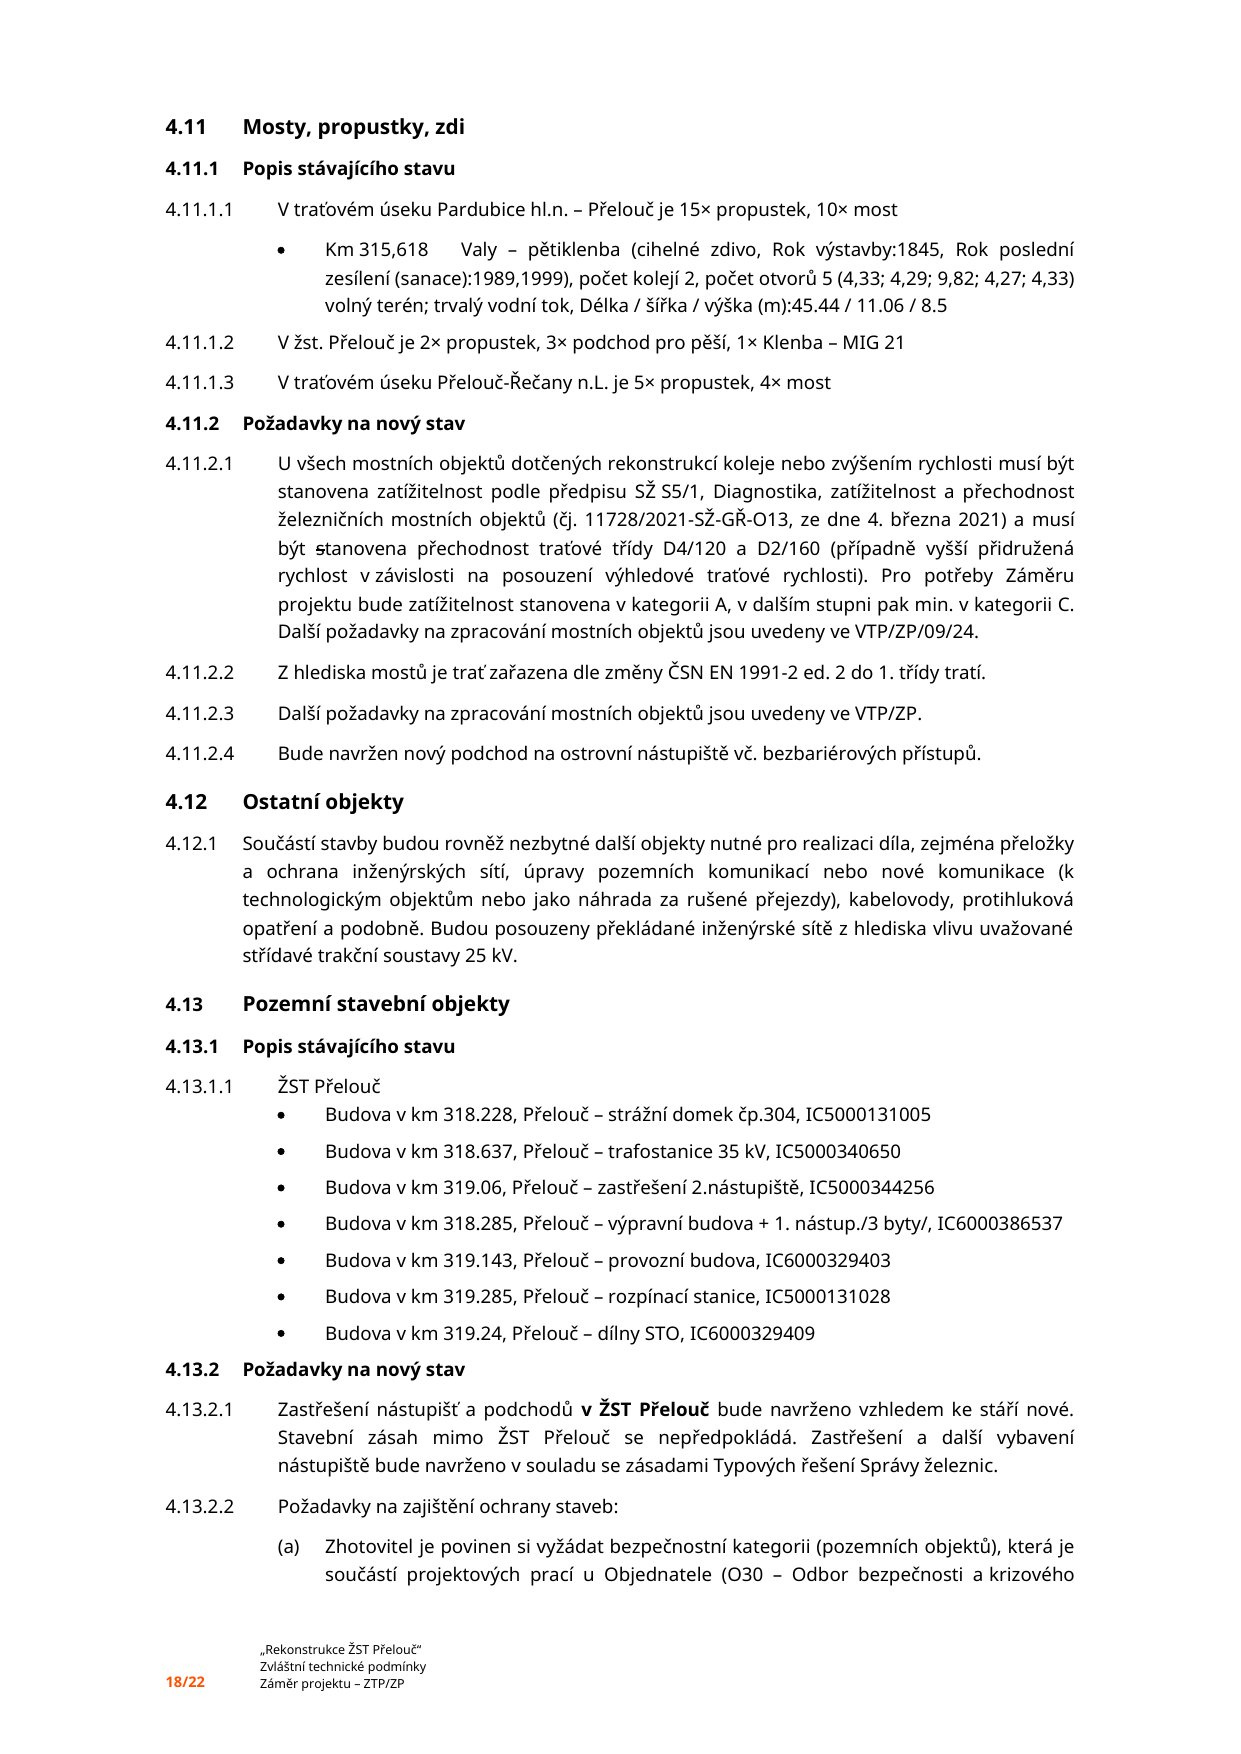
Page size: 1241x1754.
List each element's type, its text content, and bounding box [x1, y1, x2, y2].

text Budova v km 318.228, Přelouč – strážní domek čp.304, IC5000131005 [278, 1102, 1075, 1127]
text Budova v km 319.06, Přelouč – zastřešení 2.nástupiště, IC5000344256 [278, 1174, 1075, 1200]
text Budova v km 319.143, Přelouč – provozní budova, IC6000329403 [278, 1247, 1075, 1273]
text Popis stávajícího stavu [165, 1033, 1075, 1059]
text ŽST Přelouč [165, 1074, 1075, 1099]
text Popis stávajícího stavu [165, 156, 1075, 181]
text V traťovém úseku Pardubice hl.n. – Přelouč je 15× propustek, 10× most [165, 196, 1075, 222]
text Budova v km 318.637, Přelouč – trafostanice 35 kV, IC5000340650 [278, 1138, 1075, 1163]
text Ostatní objekty [165, 787, 1075, 816]
text V traťovém úseku Přelouč-Řečany n.L. je 5× propustek, 4× most [165, 370, 1075, 395]
text U všech mostních objektů dotčených rekonstrukcí koleje nebo zvýšením rychlosti musí být stanovena zatížitelnost podle předpisu SŽ S5/1, Diagnostika, zatížitelnost a přechodnost železničních mostních objektů (čj. 11728/2021-SŽ-GŘ-O13, ze dne 4. března 2021) a musí být stanovena přechodnost traťové třídy D4/120 a D2/160 (případně vyšší přidružená rychlost v závislosti na posouzení výhledové traťové rychlosti). Pro potřeby Záměru projektu bude zatížitelnost stanovena v kategorii A, v dalším stupni pak min. v kategorii C. Další požadavky na zpracování mostních objektů jsou uvedeny ve VTP/ZP/09/24. [165, 451, 1075, 644]
text Budova v km 319.285, Přelouč – rozpínací stanice, IC5000131028 [278, 1283, 1075, 1309]
text V žst. Přelouč je 2× propustek, 3× podchod pro pěší, 1× Klenba – MIG 21 [165, 329, 1075, 355]
text Zastřešení nástupišť a podchodů v ŽST Přelouč bude navrženo vzhledem ke stáří nové. Stavební zásah mimo ŽST Přelouč se nepředpokládá. Zastřešení a další vybavení nástupiště bude navrženo v souladu se zásadami Typových řešení Správy železnic. [165, 1397, 1075, 1478]
text Požadavky na nový stav [165, 1356, 1075, 1382]
text Požadavky na nový stav [165, 410, 1075, 436]
text Další požadavky na zpracování mostních objektů jsou uvedeny ve VTP/ZP. [165, 700, 1075, 725]
text Budova v km 318.285, Přelouč – výpravní budova + 1. nástup./3 byty/, IC6000386537 [278, 1211, 1075, 1236]
text Požadavky na zajištění ochrany staveb: [165, 1493, 1075, 1519]
text Z hlediska mostů je trať zařazena dle změny ČSN EN 1991-2 ed. 2 do 1. třídy tratí. [165, 659, 1075, 685]
text Mosty, propustky, zdi [165, 112, 1075, 141]
text Součástí stavby budou rovněž nezbytné další objekty nutné pro realizaci díla, zejména přeložky a ochrana inženýrských sítí, úpravy pozemních komunikací nebo nové komunikace (k technologickým objektům nebo jako náhrada za rušené přejezdy), kabelovody, protihluková opatření a podobně. Budou posouzeny překládané inženýrské sítě z hlediska vlivu uvažované střídavé trakční soustavy 25 kV. [165, 831, 1075, 968]
text Pozemní stavební objekty [165, 989, 1075, 1018]
text Budova v km 319.24, Přelouč – dílny STO, IC6000329409 [278, 1320, 1075, 1345]
text Km 315,618 Valy – pětiklenba (cihelné zdivo, Rok výstavby:1845, Rok poslední zesílení (sanace):1989,1999), počet kolejí 2, počet otvorů 5 (4,33; 4,29; 9,82; 4,27; 4,33) volný terén; trvalý vodní tok, Délka / šířka / výška (m):45.44 / 11.06 / 8.5 [278, 237, 1075, 318]
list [278, 1534, 1075, 1587]
text Bude navržen nový podchod na ostrovní nástupiště vč. bezbariérových přístupů. [165, 740, 1075, 766]
